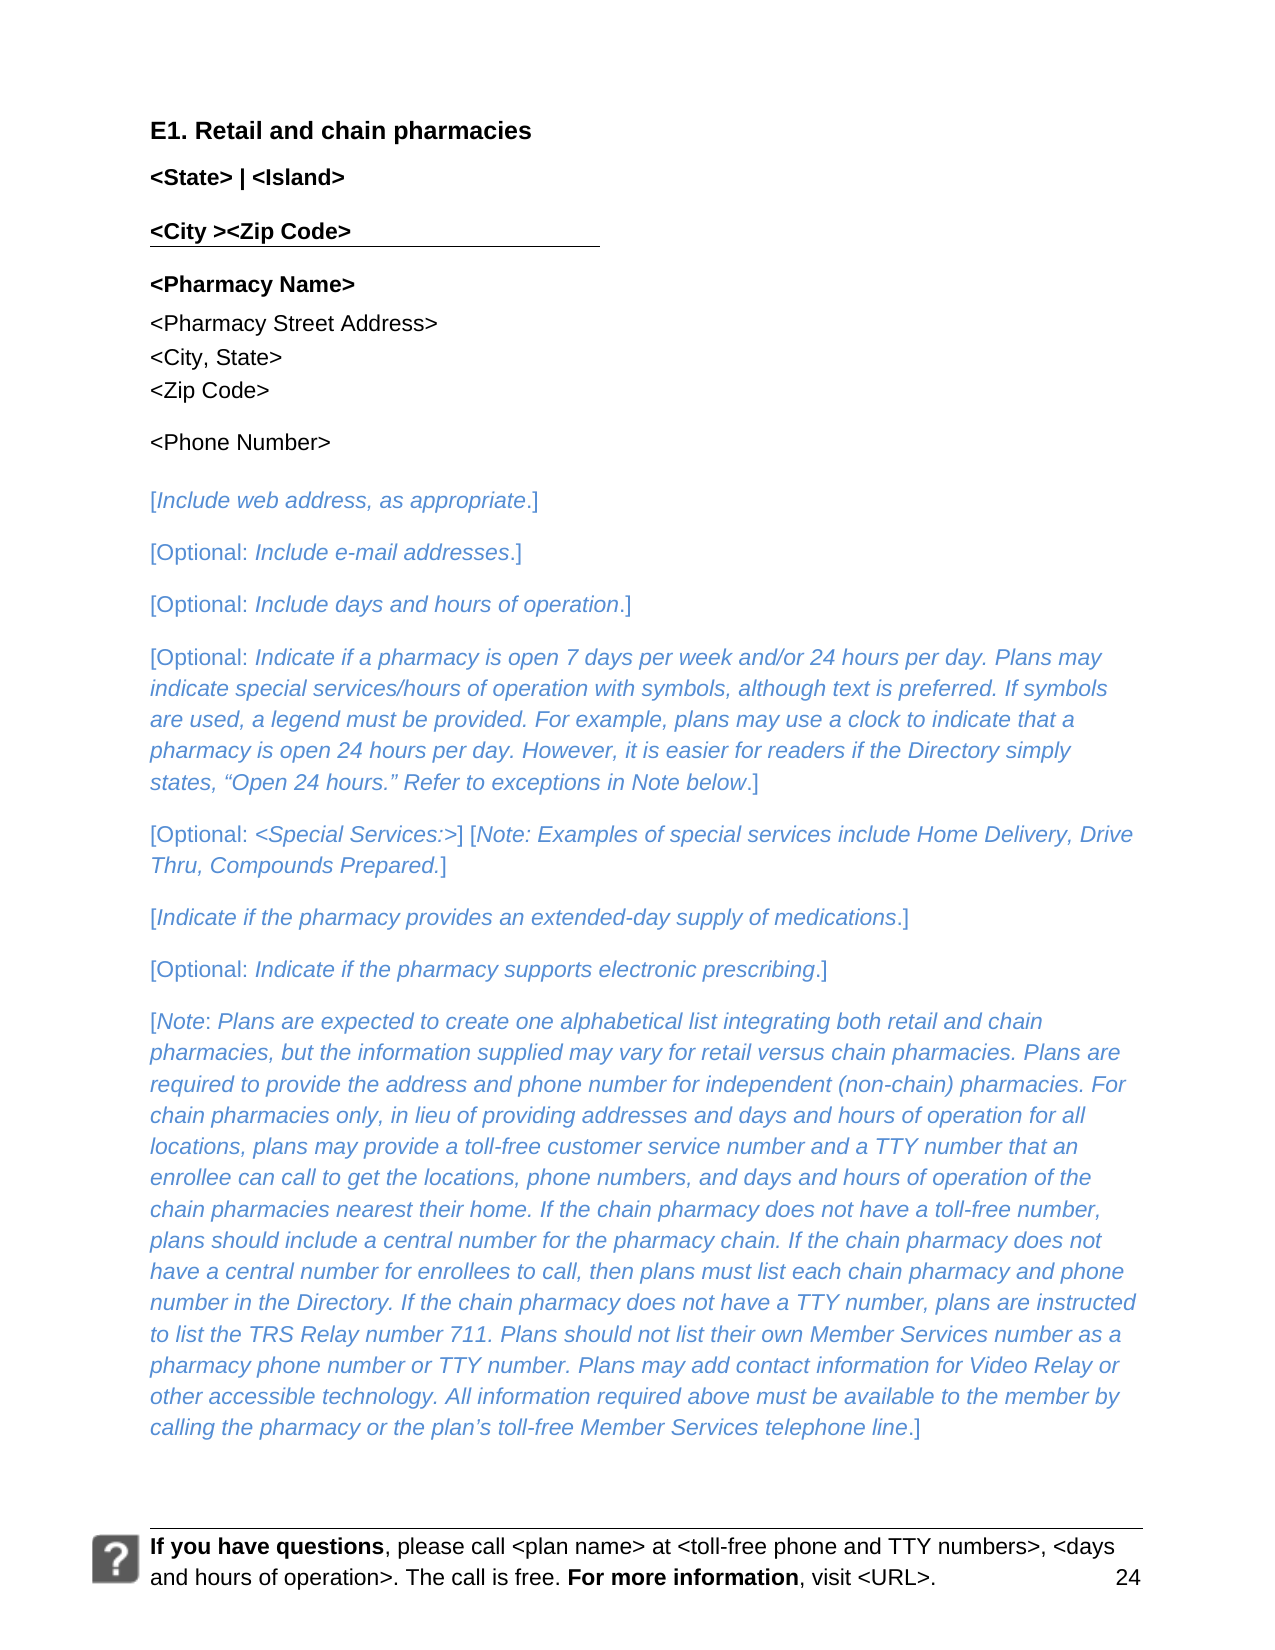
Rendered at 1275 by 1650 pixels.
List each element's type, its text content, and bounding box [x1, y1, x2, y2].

text <Phone Number> [150, 424, 1143, 457]
text <State> | <Island> [150, 158, 1143, 192]
subtitle E1. Retail and chain pharmacies [150, 112, 1068, 146]
text [Optional: Include days and hours of operation.] [150, 588, 1143, 619]
picture [92, 1534, 141, 1585]
text <Pharmacy Street Address> <City, State> <Zip Code> [150, 305, 1143, 405]
text [Optional: Include e-mail addresses.] [150, 536, 1143, 567]
text [Indicate if the pharmacy provides an extended-day supply of medications.] [150, 900, 1143, 932]
text <Pharmacy Name> [150, 268, 1143, 299]
text [Include web address, as appropriate.] [150, 484, 1143, 515]
text [Optional: Indicate if a pharmacy is open 7 days per week and/or 24 hours per day. Plans may indicate special services/hours of operation with symbols, although text is preferred. If symbols are used, a legend must be provided. For example, plans may use a clock to indicate that a pharmacy is open 24 hours per day. However, it is easier for readers if the Directory simply states, “Open 24 hours.” Refer to exceptions in Note below.] [150, 640, 1143, 796]
text [Note: Plans are expected to create one alphabetical list integrating both retail and chain pharmacies, but the information supplied may vary for retail versus chain pharmacies. Plans are required to provide the address and phone number for independent (non-chain) pharmacies. For chain pharmacies only, in lieu of providing addresses and days and hours of operation for all locations, plans may provide a toll-free customer service number and a TTY number that an enrollee can call to get the locations, phone numbers, and days and hours of operation of the chain pharmacies nearest their home. If the chain pharmacy does not have a toll-free number, plans should include a central number for the pharmacy chain. If the chain pharmacy does not have a central number for enrollees to call, then plans must list each chain pharmacy and phone number in the Directory. If the chain pharmacy does not have a TTY number, plans are instructed to list the TRS Relay number 711. Plans should not list their own Member Services number as a pharmacy phone number or TTY number. Plans may add contact information for Video Relay or other accessible technology. All information required above must be available to the member by calling the pharmacy or the plan’s toll-free Member Services telephone line.] [150, 1004, 1143, 1442]
text [Optional: Indicate if the pharmacy supports electronic prescribing.] [150, 952, 1143, 984]
text <City ><Zip Code> [150, 212, 600, 246]
text [Optional: <Special Services:>] [Note: Examples of special services include Home Delivery, Drive Thru, Compounds Prepared.] [150, 817, 1143, 879]
